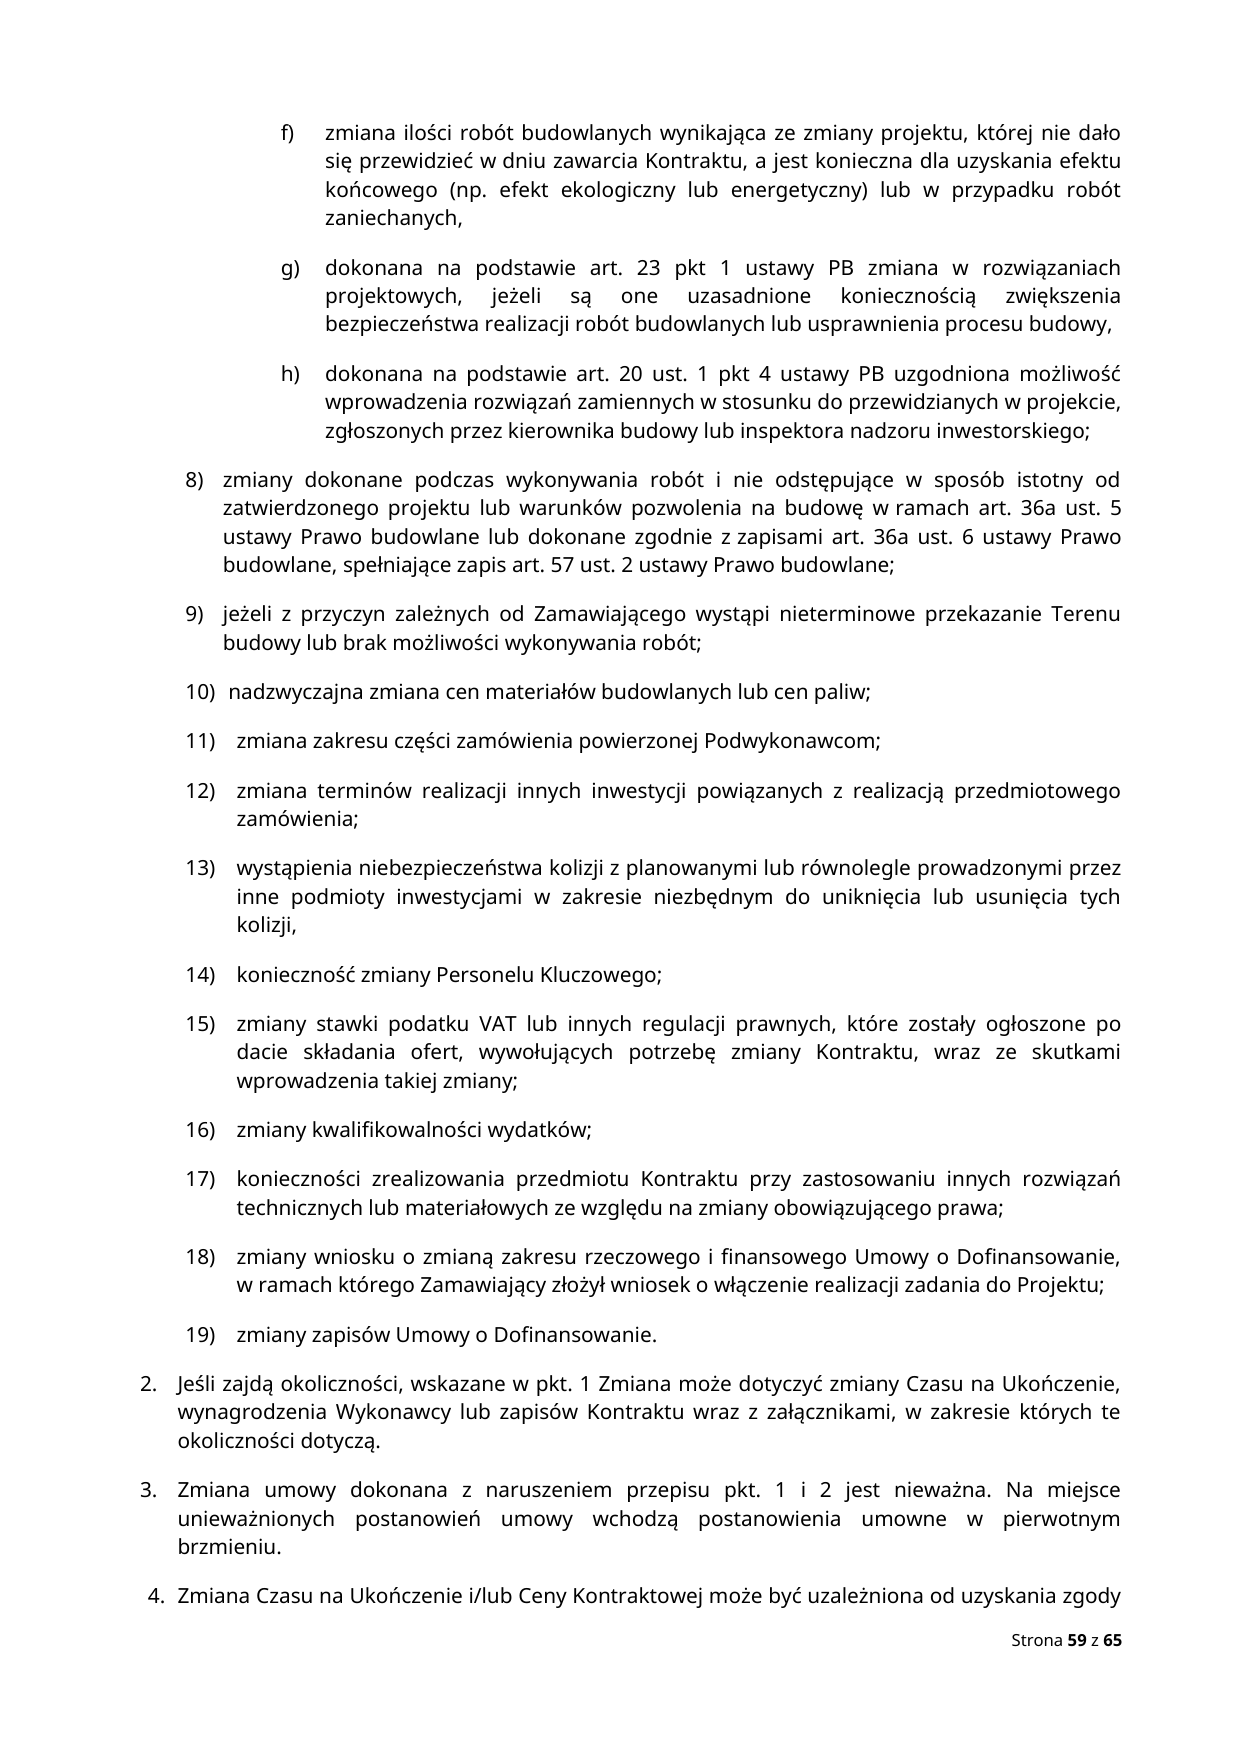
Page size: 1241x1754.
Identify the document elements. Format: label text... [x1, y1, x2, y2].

list zmiany kwalifikowalności wydatków; [185, 1115, 1122, 1143]
list wystąpienia niebezpieczeństwa kolizji z planowanymi lub równolegle prowadzonymi przez inne podmioty inwestycjami w zakresie niezbędnym do uniknięcia lub usunięcia tych kolizji, [185, 853, 1122, 939]
list konieczności zrealizowania przedmiotu Kontraktu przy zastosowaniu innych rozwiązań technicznych lub materiałowych ze względu na zmiany obowiązującego prawa; [185, 1164, 1122, 1221]
list zmiana terminów realizacji innych inwestycji powiązanych z realizacją przedmiotowego zamówienia; [185, 776, 1122, 833]
list jeżeli z przyczyn zależnych od Zamawiającego wystąpi nieterminowe przekazanie Terenu budowy lub brak możliwości wykonywania robót; [185, 599, 1122, 656]
list zmiany dokonane podczas wykonywania robót i nie odstępujące w sposób istotny od zatwierdzonego projektu lub warunków pozwolenia na budowę w ramach art. 36a ust. 5 ustawy Prawo budowlane lub dokonane zgodnie z zapisami art. 36a ust. 6 ustawy Prawo budowlane, spełniające zapis art. 57 ust. 2 ustawy Prawo budowlane; [185, 465, 1122, 579]
list Zmiana umowy dokonana z naruszeniem przepisu pkt. 1 i 2 jest nieważna. Na miejsce unieważnionych postanowień umowy wchodzą postanowienia umowne w pierwotnym brzmieniu. [140, 1475, 1122, 1561]
list Jeśli zajdą okoliczności, wskazane w pkt. 1 Zmiana może dotyczyć zmiany Czasu na Ukończenie, wynagrodzenia Wykonawcy lub zapisów Kontraktu wraz z załącznikami, w zakresie których te okoliczności dotyczą. [140, 1369, 1122, 1454]
list nadzwyczajna zmiana cen materiałów budowlanych lub cen paliw; [185, 677, 1122, 706]
list dokonana na podstawie art. 23 pkt 1 ustawy PB zmiana w rozwiązaniach projektowych, jeżeli są one uzasadnione koniecznością zwiększenia bezpieczeństwa realizacji robót budowlanych lub usprawnienia procesu budowy, [281, 253, 1122, 338]
list zmiany wniosku o zmianą zakresu rzeczowego i finansowego Umowy o Dofinansowanie, w ramach którego Zamawiający złożył wniosek o włączenie realizacji zadania do Projektu; [185, 1242, 1122, 1299]
list zmiany stawki podatku VAT lub innych regulacji prawnych, które zostały ogłoszone po dacie składania ofert, wywołujących potrzebę zmiany Kontraktu, wraz ze skutkami wprowadzenia takiej zmiany; [185, 1009, 1122, 1094]
list zmiana ilości robót budowlanych wynikająca ze zmiany projektu, której nie dało się przewidzieć w dniu zawarcia Kontraktu, a jest konieczna dla uzyskania efektu końcowego (np. efekt ekologiczny lub energetyczny) lub w przypadku robót zaniechanych, [281, 118, 1122, 232]
list zmiana zakresu części zamówienia powierzonej Podwykonawcom; [185, 727, 1122, 755]
list dokonana na podstawie art. 20 ust. 1 pkt 4 ustawy PB uzgodniona możliwość wprowadzenia rozwiązań zamiennych w stosunku do przewidzianych w projekcie, zgłoszonych przez kierownika budowy lub inspektora nadzoru inwestorskiego; [281, 359, 1122, 444]
list konieczność zmiany Personelu Kluczowego; [185, 960, 1122, 988]
list zmiany zapisów Umowy o Dofinansowanie. [185, 1320, 1122, 1348]
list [148, 1581, 1122, 1610]
